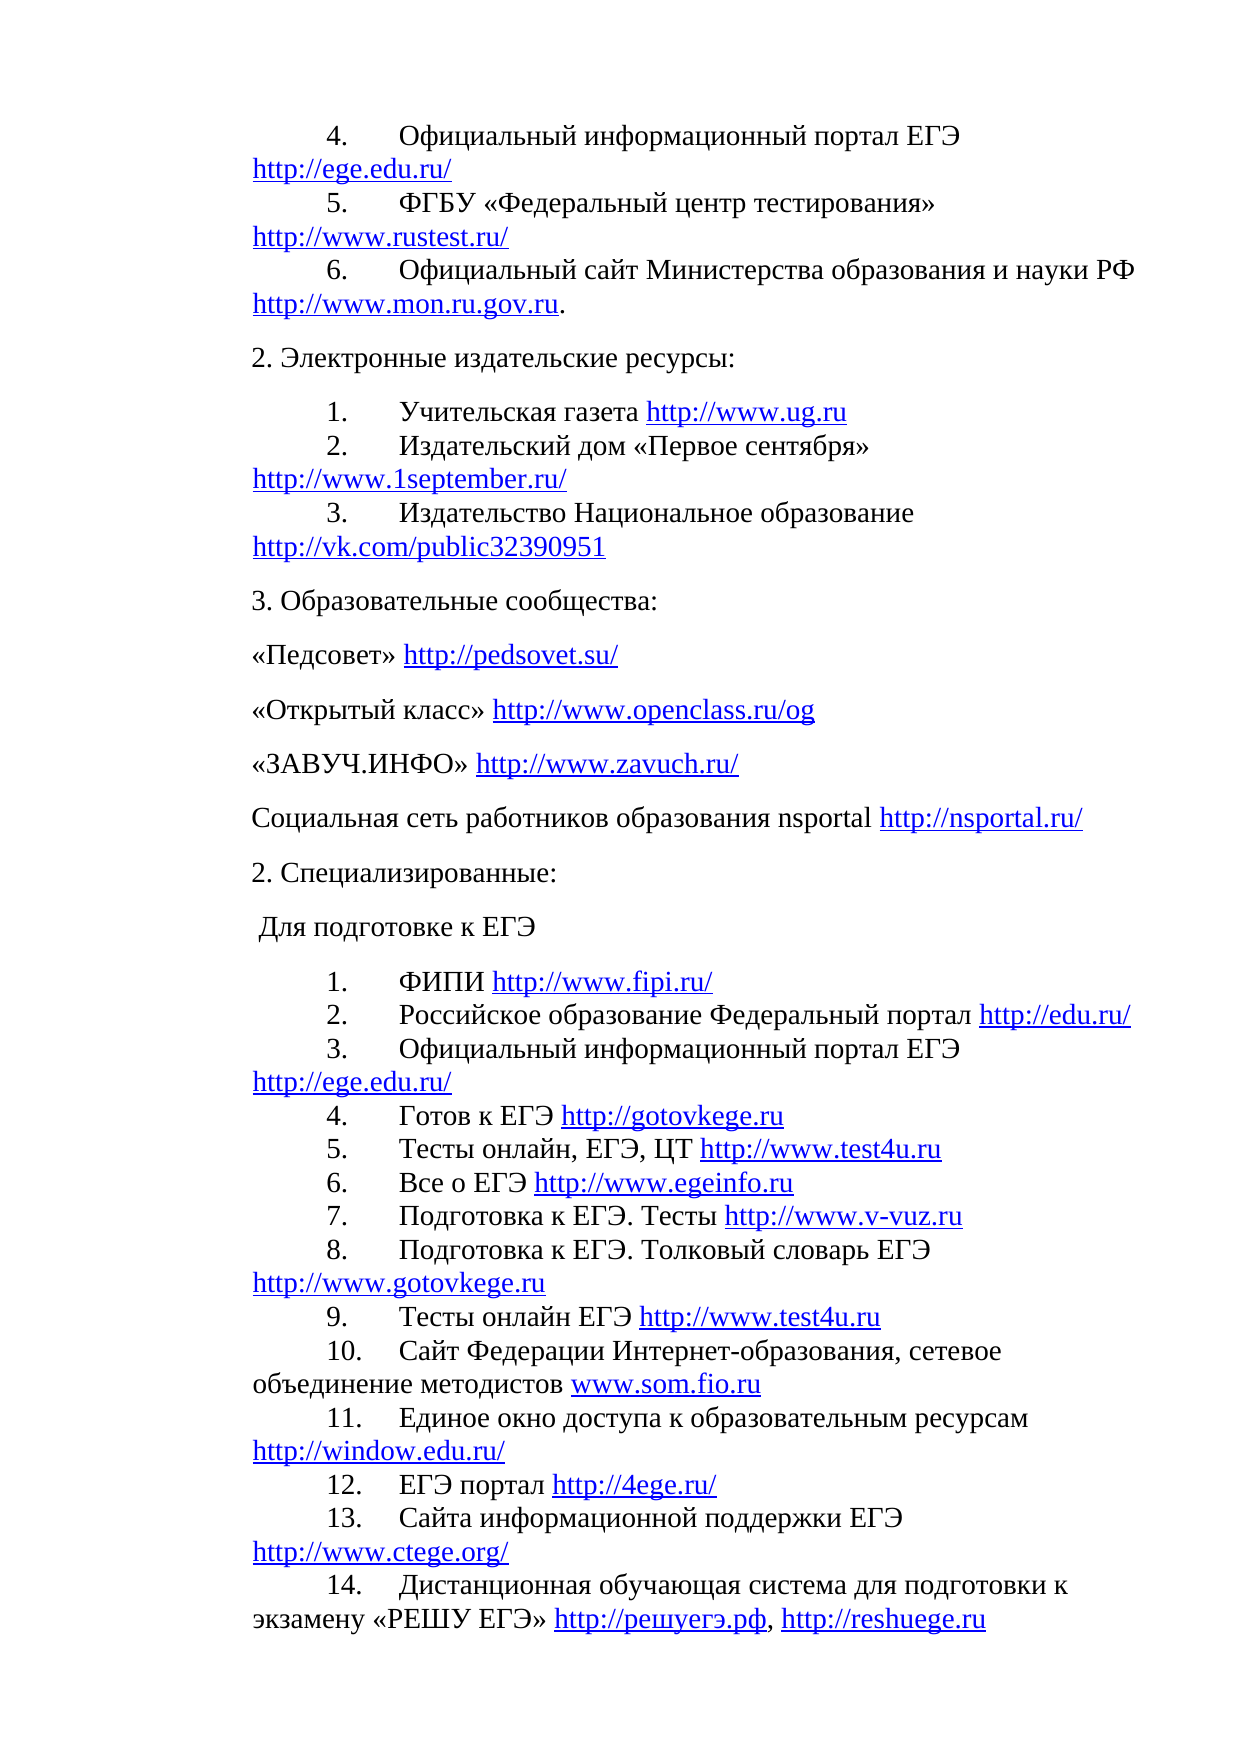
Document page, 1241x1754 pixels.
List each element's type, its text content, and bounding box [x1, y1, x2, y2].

text Для подготовке к ЕГЭ [177, 909, 1152, 943]
text Социальная сеть работников образования nsportal http://nsportal.ru/ [177, 801, 1152, 834]
text 2. Специализированные: [177, 855, 1152, 888]
list Подготовка к ЕГЭ. Толковый словарь ЕГЭ http://www.gotovkege.ru [252, 1232, 1152, 1299]
list Тесты онлайн, ЕГЭ, ЦТ http://www.test4u.ru [252, 1131, 1152, 1165]
list Сайт Федерации Интернет-образования, сетевое объединение методистов www.som.fio.ru [252, 1333, 1152, 1400]
list Российское образование Федеральный портал http://edu.ru/ [252, 997, 1152, 1031]
list Официальный информационный портал ЕГЭ http://ege.edu.ru/ [252, 1031, 1152, 1098]
list Официальный сайт Министерства образования и науки РФ http://www.mon.ru.gov.ru. [252, 252, 1152, 319]
list Тесты онлайн ЕГЭ http://www.test4u.ru [252, 1299, 1152, 1333]
text 2. Электронные издательские ресурсы: [177, 340, 1152, 374]
text «ЗАВУЧ.ИНФО» http://www.zavuch.ru/ [177, 746, 1152, 780]
list ЕГЭ портал http://4ege.ru/ [252, 1467, 1152, 1500]
text «Открытый класс» http://www.openclass.ru/og [177, 692, 1152, 725]
list Издательский дом «Первое сентября» http://www.1september.ru/ [252, 428, 1152, 495]
text 3. Образовательные сообщества: [177, 583, 1152, 617]
list Издательство Национальное образование http://vk.com/public32390951 [252, 495, 1152, 562]
list Единое окно доступа к образовательным ресурсам http://window.edu.ru/ [252, 1400, 1152, 1467]
list ФИПИ http://www.fipi.ru/ [252, 964, 1152, 997]
list Сайта информационной поддержки ЕГЭ http://www.ctege.org/ [252, 1500, 1152, 1567]
list Готов к ЕГЭ http://gotovkege.ru [252, 1098, 1152, 1131]
list ФГБУ «Федеральный центр тестирования» http://www.rustest.ru/ [252, 185, 1152, 252]
list Дистанционная обучающая система для подготовки к экзамену «РЕШУ ЕГЭ» http://решуегэ.рф, http://reshuege.ru [252, 1567, 1152, 1634]
list Официальный информационный портал ЕГЭ http://ege.edu.ru/ [252, 118, 1152, 185]
text «Педсовет» http://pedsovet.su/ [177, 637, 1152, 671]
list Подготовка к ЕГЭ. Тесты http://www.v-vuz.ru [252, 1198, 1152, 1232]
list Учительская газета http://www.ug.ru [252, 394, 1152, 428]
list Все о ЕГЭ http://www.egeinfo.ru [252, 1165, 1152, 1198]
